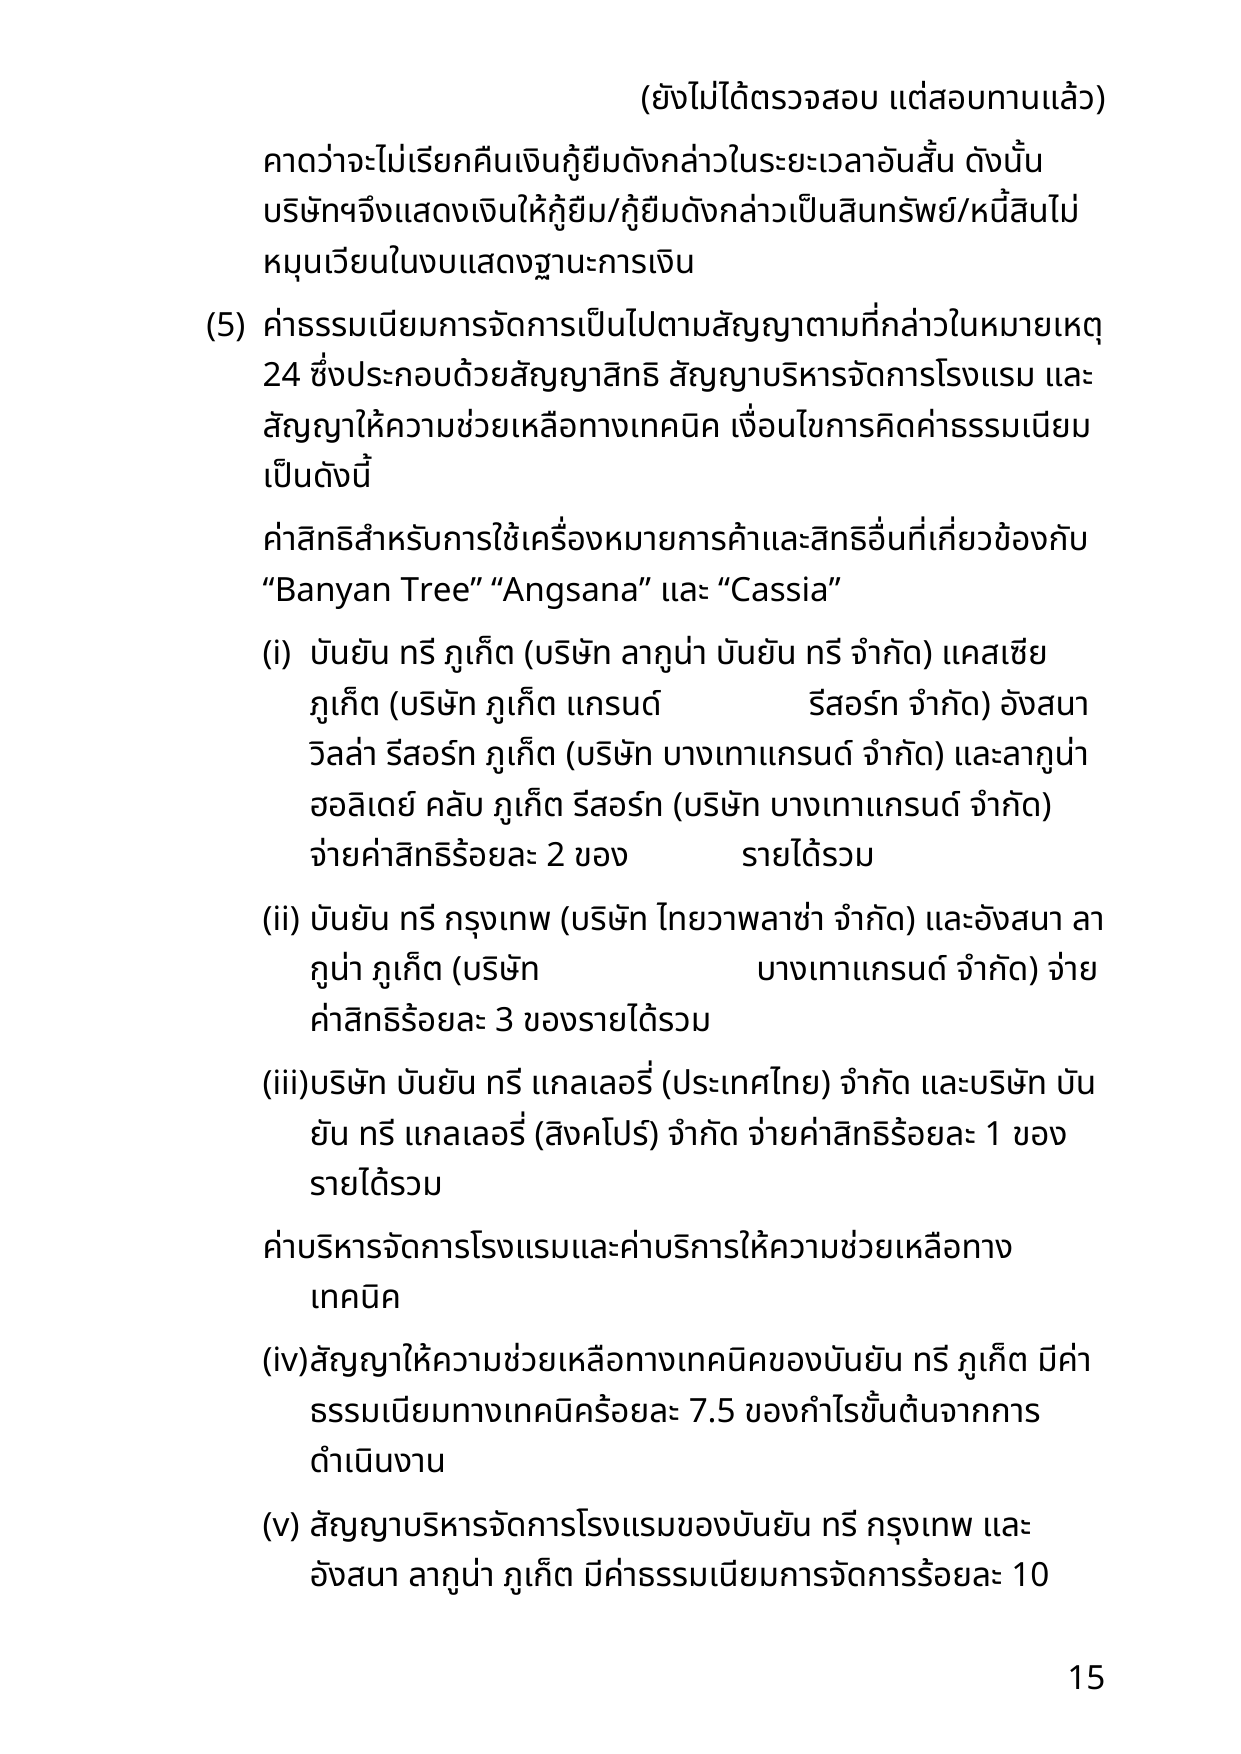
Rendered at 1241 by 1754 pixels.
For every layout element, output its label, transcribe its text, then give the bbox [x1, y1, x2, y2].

list บริษัท บันยัน ทรี แกลเลอรี่ (ประเทศไทย) จำกัด และบริษัท บันยัน ทรี แกลเลอรี่ (สิงคโปร์) จำกัด จ่ายค่าสิทธิร้อยละ 1 ของรายได้รวม [262, 1059, 1105, 1210]
text (5) ค่าธรรมเนียมการจัดการเป็นไปตามสัญญาตามที่กล่าวในหมายเหตุ 24 ซึ่งประกอบด้วยสัญญาสิทธิ สัญญาบริหารจัดการโรงแรม และสัญญาให้ความช่วยเหลือทางเทคนิค เงื่อนไขการคิดค่าธรรมเนียมเป็นดังนี้ [150, 301, 1105, 503]
list บันยัน ทรี กรุงเทพ (บริษัท ไทยวาพลาซ่า จำกัด) และอังสนา ลากูน่า ภูเก็ต (บริษัท บางเทาแกรนด์ จำกัด) จ่ายค่าสิทธิร้อยละ 3 ของรายได้รวม [262, 894, 1105, 1046]
list บันยัน ทรี ภูเก็ต (บริษัท ลากูน่า บันยัน ทรี จำกัด) แคสเซีย ภูเก็ต (บริษัท ภูเก็ต แกรนด์ รีสอร์ท จำกัด) อังสนา วิลล่า รีสอร์ท ภูเก็ต (บริษัท บางเทาแกรนด์ จำกัด) และลากูน่า ฮอลิเดย์ คลับ ภูเก็ต รีสอร์ท (บริษัท บางเทาแกรนด์ จำกัด) จ่ายค่าสิทธิร้อยละ 2 ของ รายได้รวม [262, 629, 1105, 882]
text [150, 137, 1105, 288]
text ค่าบริหารจัดการโรงแรมและค่าบริการให้ความช่วยเหลือทางเทคนิค [150, 1223, 1105, 1324]
text ค่าสิทธิสำหรับการใช้เครื่องหมายการค้าและสิทธิอื่นที่เกี่ยวข้องกับ “Banyan Tree” “Angsana” และ “Cassia” [150, 515, 1105, 616]
text (iv) สัญญาให้ความช่วยเหลือทางเทคนิคของบันยัน ทรี ภูเก็ต มีค่าธรรมเนียมทางเทคนิคร้อยละ 7.5 ของกำไรขั้นต้นจากการดำเนินงาน [150, 1336, 1105, 1488]
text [150, 1500, 1105, 1602]
